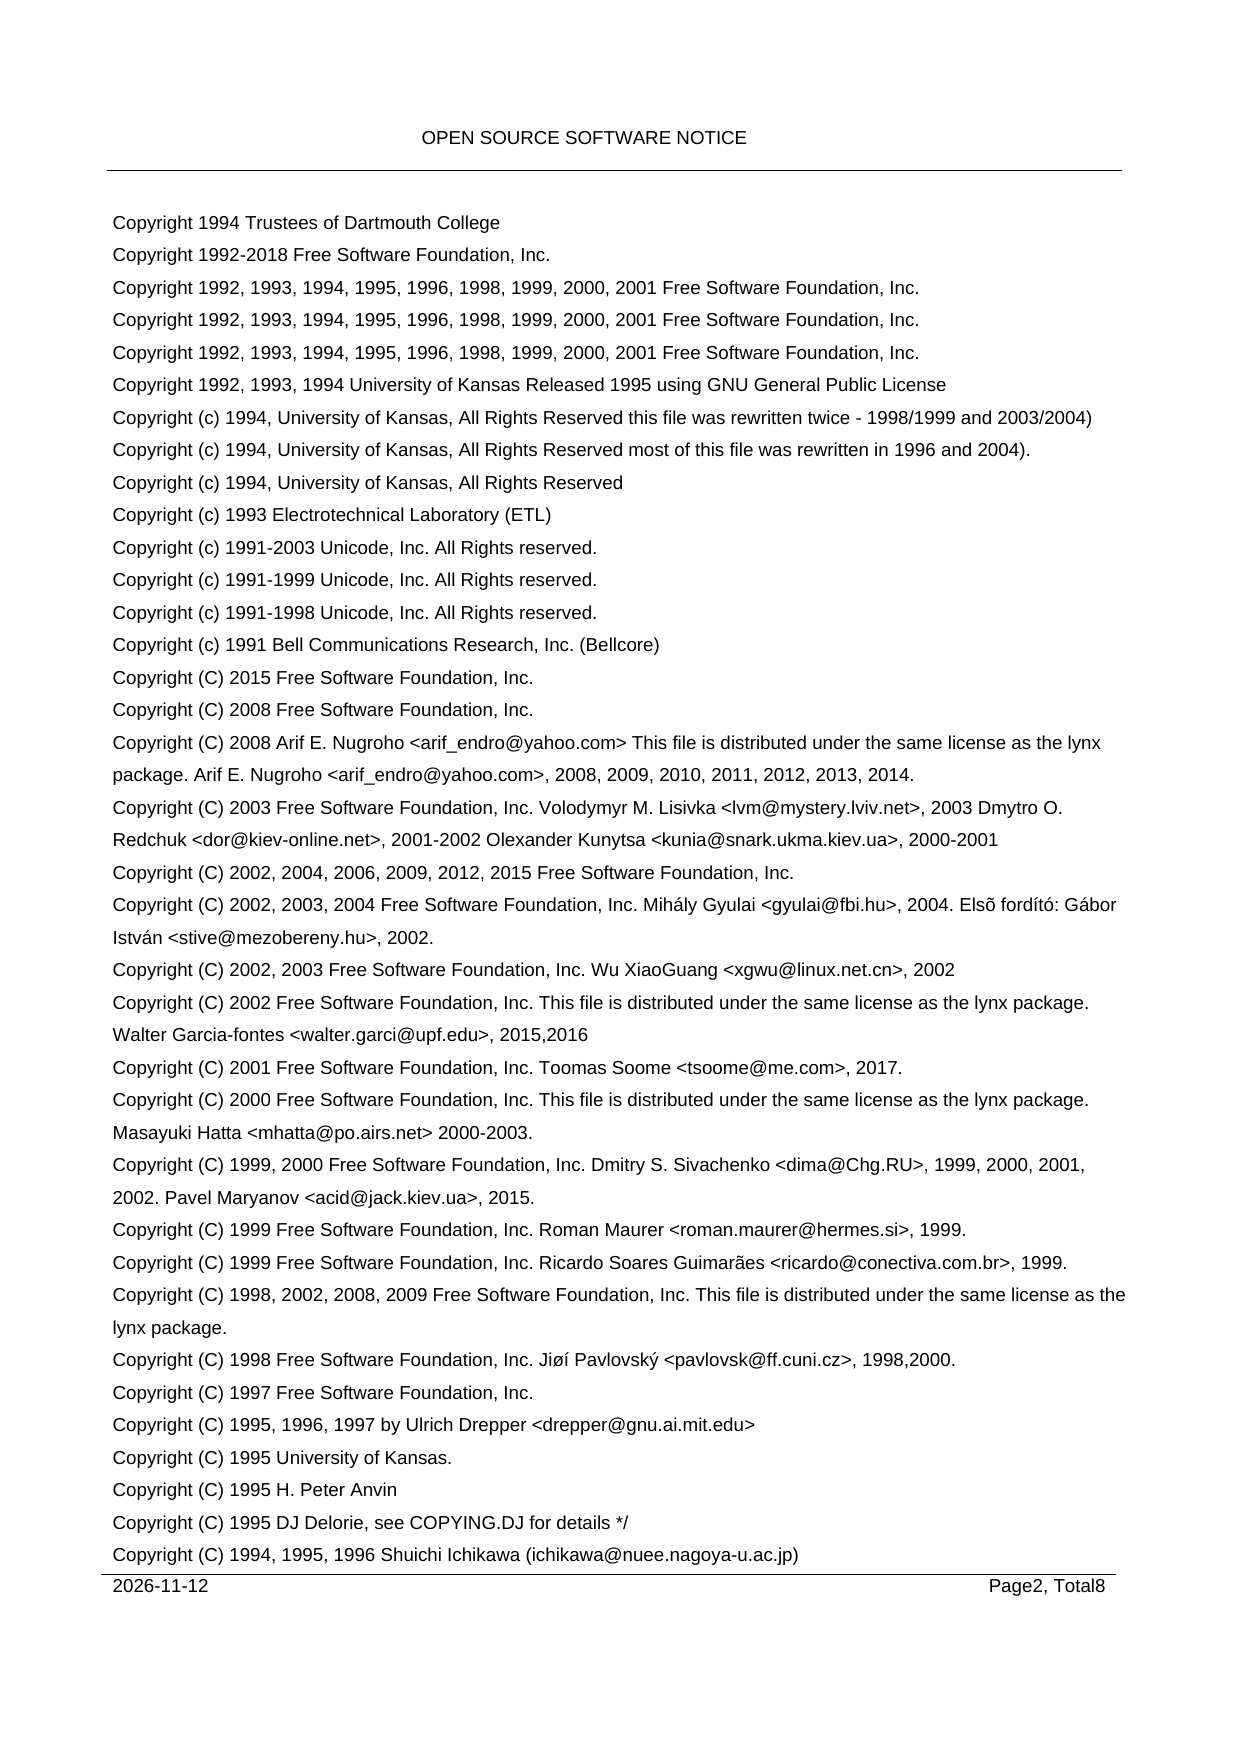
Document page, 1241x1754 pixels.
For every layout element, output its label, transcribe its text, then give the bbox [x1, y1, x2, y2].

text Copyright (C) 2008 Arif E. Nugroho <arif_endro@yahoo.com> This file is distributed under the same license as the lynx package. Arif E. Nugroho <arif_endro@yahoo.com>, 2008, 2009, 2010, 2011, 2012, 2013, 2014. [112, 726, 1128, 791]
text Copyright (C) 1999, 2000 Free Software Foundation, Inc. Dmitry S. Sivachenko <dima@Chg.RU>, 1999, 2000, 2001, 2002. Pavel Maryanov <acid@jack.kiev.ua>, 2015. [112, 1149, 1128, 1214]
text Copyright (C) 1995 University of Kansas. [112, 1441, 1128, 1474]
text Copyright 1992, 1993, 1994, 1995, 1996, 1998, 1999, 2000, 2001 Free Software Foundation, Inc. [112, 336, 1128, 369]
text Copyright (C) 2000 Free Software Foundation, Inc. This file is distributed under the same license as the lynx package. Masayuki Hatta <mhatta@po.airs.net> 2000-2003. [112, 1084, 1128, 1149]
text Copyright (c) 1991-1999 Unicode, Inc. All Rights reserved. [112, 564, 1128, 596]
text Copyright (c) 1994, University of Kansas, All Rights Reserved this file was rewritten twice - 1998/1999 and 2003/2004) [112, 401, 1128, 434]
text Copyright (c) 1991-1998 Unicode, Inc. All Rights reserved. [112, 596, 1128, 629]
text Copyright (C) 1998, 2002, 2008, 2009 Free Software Foundation, Inc. This file is distributed under the same license as the lynx package. [112, 1279, 1128, 1344]
text Copyright (C) 2008 Free Software Foundation, Inc. [112, 694, 1128, 726]
text Copyright (C) 1995 H. Peter Anvin [112, 1474, 1128, 1506]
text Copyright (c) 1991-2003 Unicode, Inc. All Rights reserved. [112, 531, 1128, 564]
text Copyright (C) 1998 Free Software Foundation, Inc. Jiøí Pavlovský <pavlovsk@ff.cuni.cz>, 1998,2000. [112, 1344, 1128, 1376]
text Copyright (c) 1994, University of Kansas, All Rights Reserved most of this file was rewritten in 1996 and 2004). [112, 434, 1128, 466]
text Copyright 1992, 1993, 1994, 1995, 1996, 1998, 1999, 2000, 2001 Free Software Foundation, Inc. [112, 271, 1128, 304]
text Copyright 1992, 1993, 1994 University of Kansas Released 1995 using GNU General Public License [112, 369, 1128, 401]
text Copyright (C) 1999 Free Software Foundation, Inc. Ricardo Soares Guimarães <ricardo@conectiva.com.br>, 1999. [112, 1246, 1128, 1279]
text Copyright (C) 2015 Free Software Foundation, Inc. [112, 661, 1128, 694]
text Copyright 1992-2018 Free Software Foundation, Inc. [112, 239, 1128, 271]
text Copyright (C) 1994, 1995, 1996 Shuichi Ichikawa (ichikawa@nuee.nagoya-u.ac.jp) [112, 1539, 1128, 1571]
text Copyright (c) 1993 Electrotechnical Laboratory (ETL) [112, 499, 1128, 531]
text Copyright (c) 1991 Bell Communications Research, Inc. (Bellcore) [112, 629, 1128, 661]
text Copyright (C) 2002, 2004, 2006, 2009, 2012, 2015 Free Software Foundation, Inc. [112, 856, 1128, 889]
text Copyright (C) 2002, 2003 Free Software Foundation, Inc. Wu XiaoGuang <xgwu@linux.net.cn>, 2002 [112, 954, 1128, 986]
text Copyright (c) 1994, University of Kansas, All Rights Reserved [112, 466, 1128, 499]
text Copyright (C) 1995 DJ Delorie, see COPYING.DJ for details */ [112, 1506, 1128, 1539]
text Copyright (C) 1997 Free Software Foundation, Inc. [112, 1376, 1128, 1409]
text Copyright (C) 2002 Free Software Foundation, Inc. This file is distributed under the same license as the lynx package. Walter Garcia-fontes <walter.garci@upf.edu>, 2015,2016 [112, 986, 1128, 1051]
text Copyright 1994 Trustees of Dartmouth College [112, 206, 1128, 239]
text Copyright (C) 2002, 2003, 2004 Free Software Foundation, Inc. Mihály Gyulai <gyulai@fbi.hu>, 2004. Elsõ fordító: Gábor István <stive@mezobereny.hu>, 2002. [112, 889, 1128, 954]
text Copyright (C) 2003 Free Software Foundation, Inc. Volodymyr M. Lisivka <lvm@mystery.lviv.net>, 2003 Dmytro O. Redchuk <dor@kiev-online.net>, 2001-2002 Olexander Kunytsa <kunia@snark.ukma.kiev.ua>, 2000-2001 [112, 791, 1128, 856]
text Copyright 1992, 1993, 1994, 1995, 1996, 1998, 1999, 2000, 2001 Free Software Foundation, Inc. [112, 304, 1128, 336]
text Copyright (C) 1995, 1996, 1997 by Ulrich Drepper <drepper@gnu.ai.mit.edu> [112, 1409, 1128, 1441]
text Copyright (C) 2001 Free Software Foundation, Inc. Toomas Soome <tsoome@me.com>, 2017. [112, 1051, 1128, 1084]
text Copyright (C) 1999 Free Software Foundation, Inc. Roman Maurer <roman.maurer@hermes.si>, 1999. [112, 1214, 1128, 1246]
